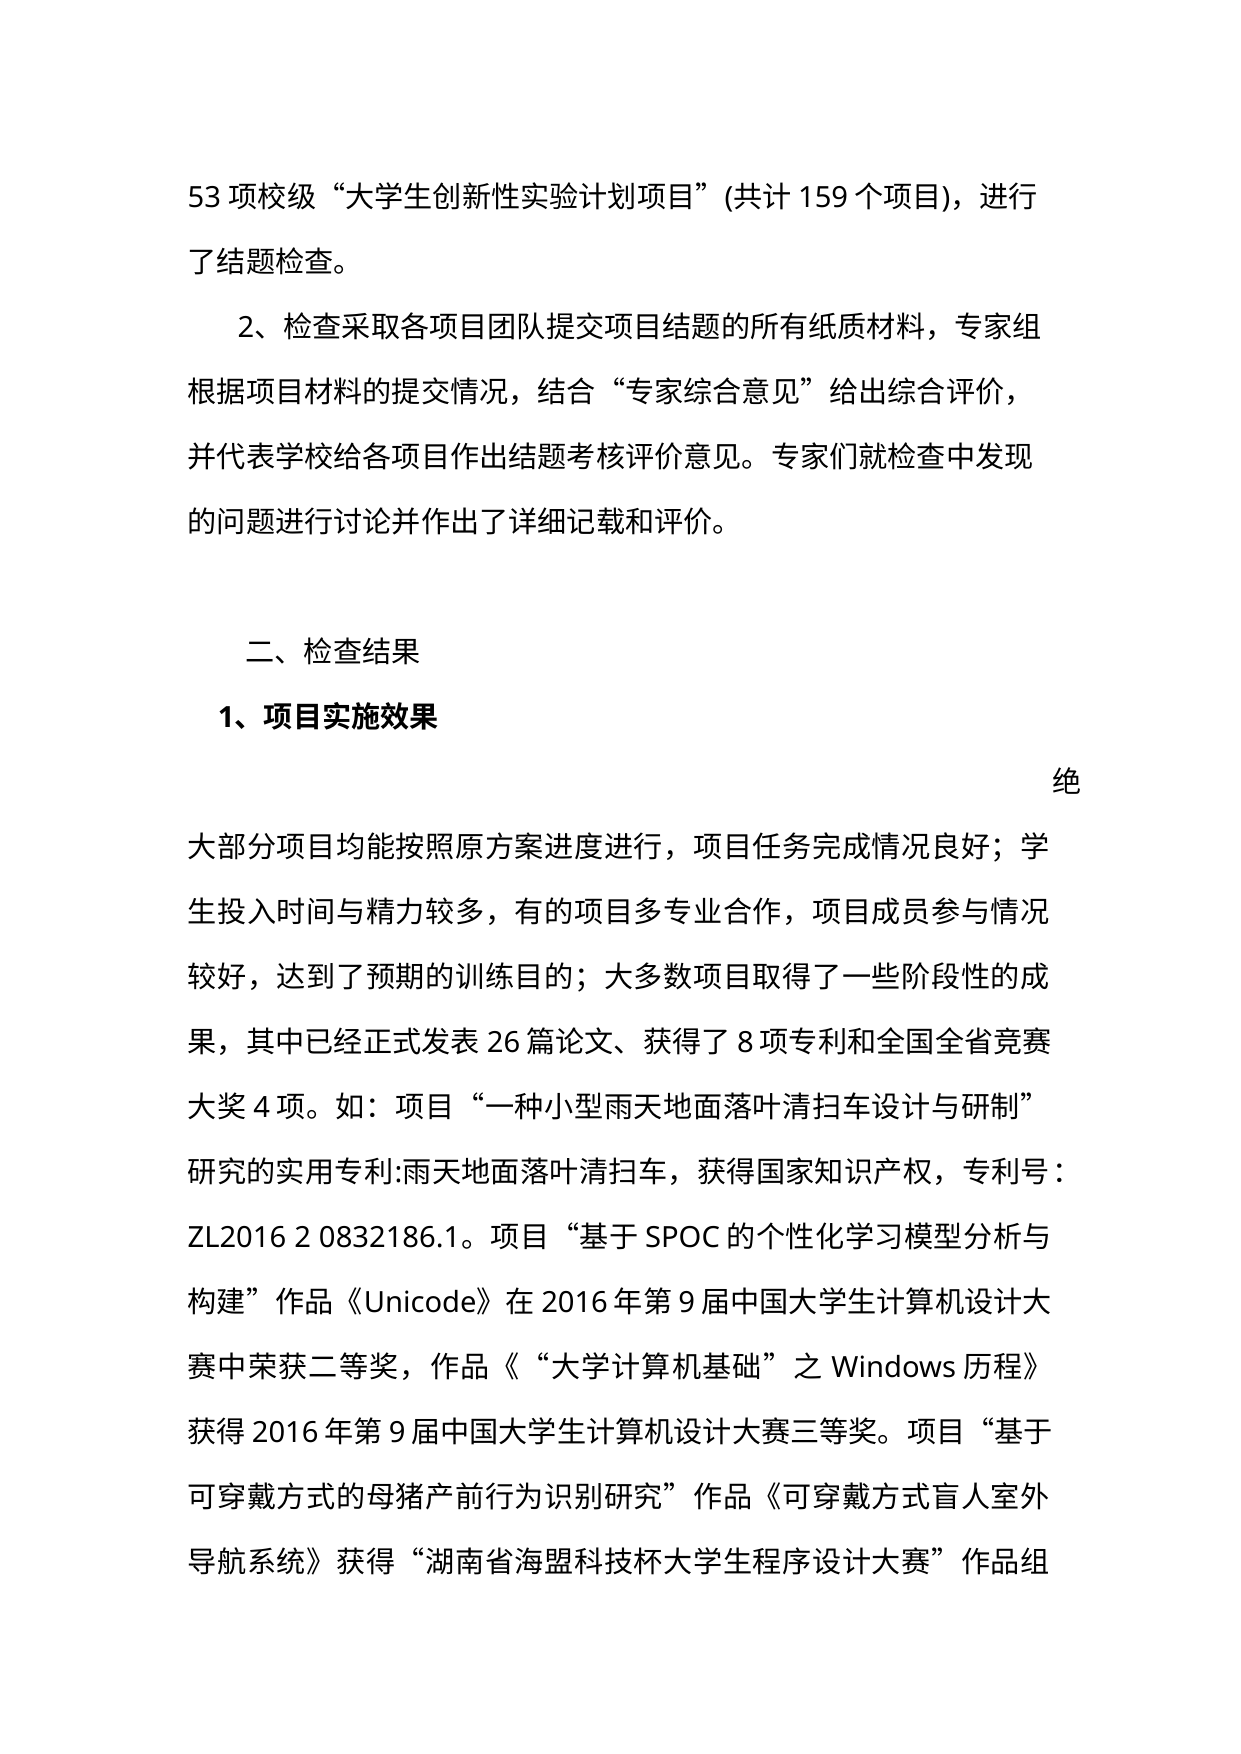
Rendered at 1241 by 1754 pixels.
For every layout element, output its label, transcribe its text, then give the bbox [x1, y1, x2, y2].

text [187, 162, 1053, 292]
text 1、项目实施效果 [187, 682, 1053, 747]
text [187, 747, 1053, 1592]
text 二、检查结果 [187, 617, 1053, 682]
text 2、检查采取各项目团队提交项目结题的所有纸质材料，专家组根据项目材料的提交情况，结合“专家综合意见”给出综合评价，并代表学校给各项目作出结题考核评价意见。专家们就检查中发现的问题进行讨论并作出了详细记载和评价。 [187, 292, 1053, 552]
